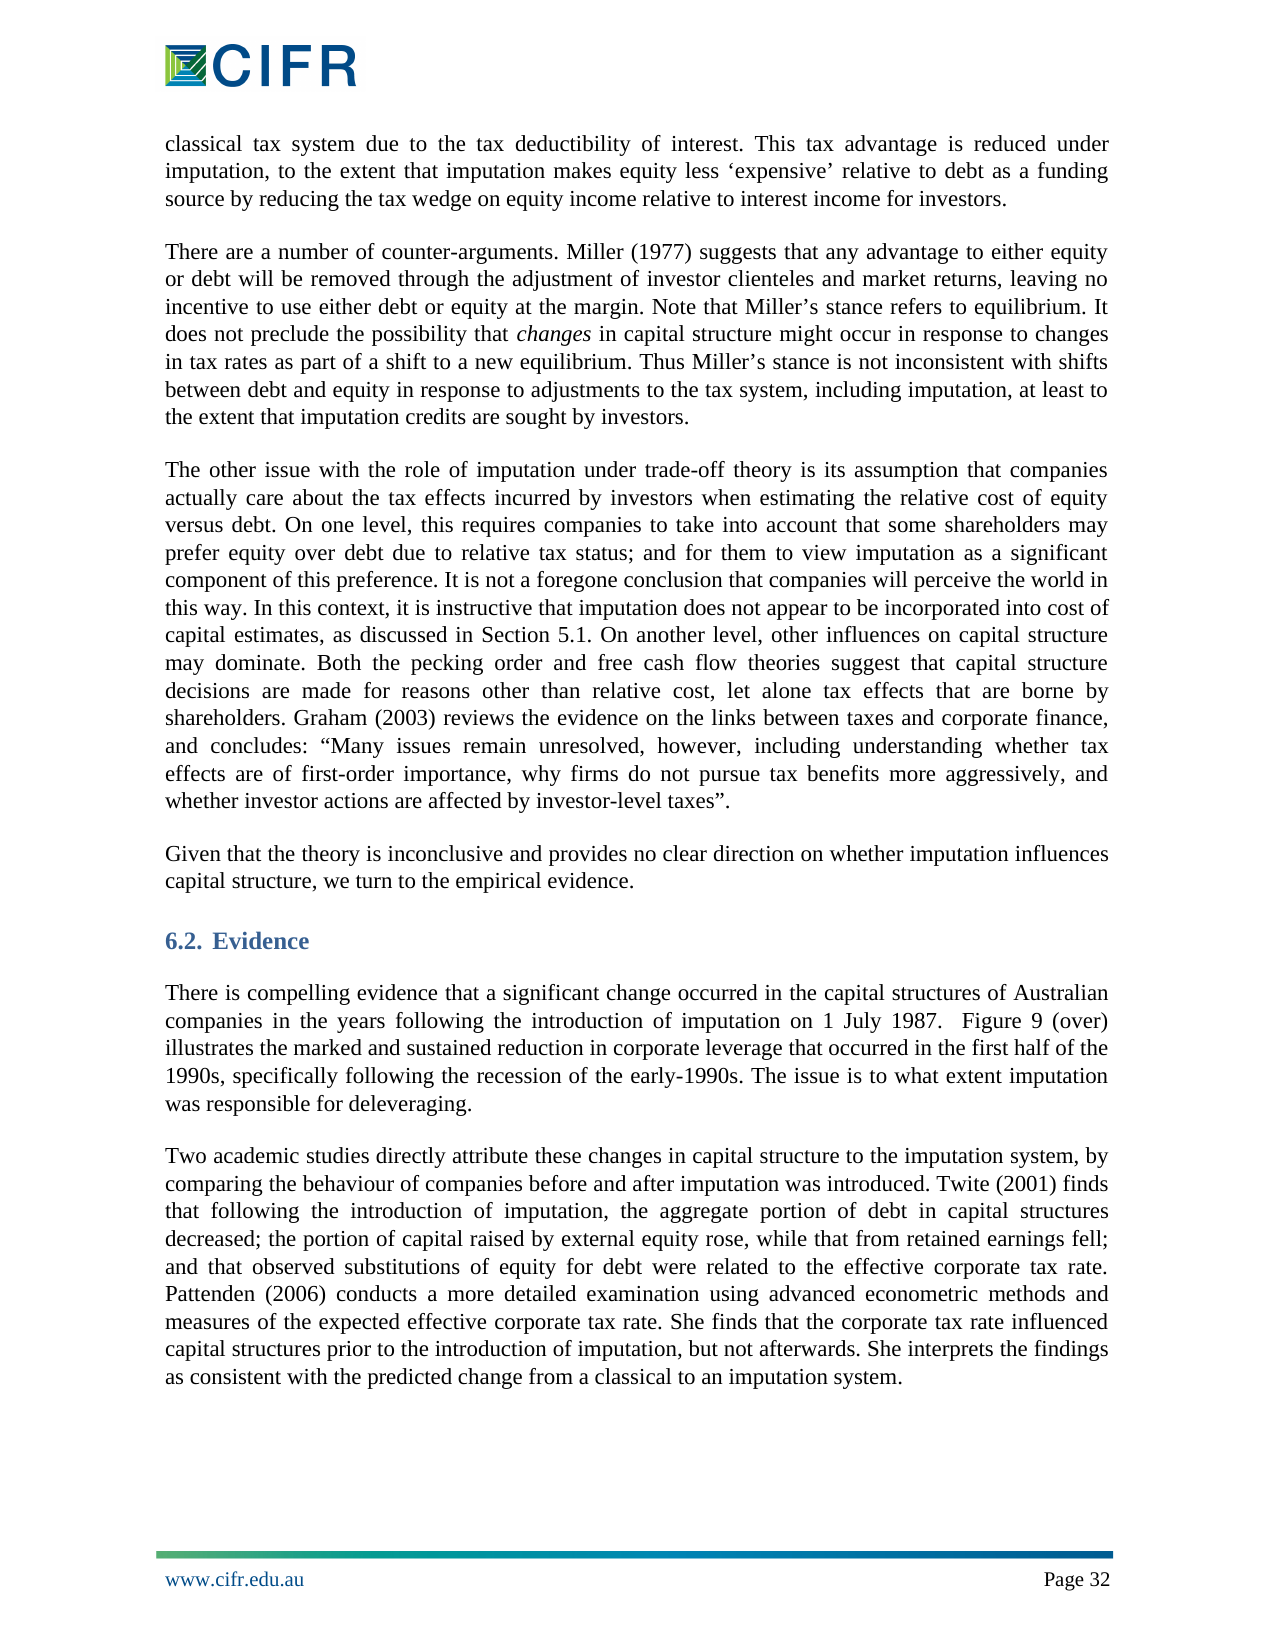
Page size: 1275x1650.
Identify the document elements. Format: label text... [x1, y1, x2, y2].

picture [155, 36, 366, 92]
picture [128, 1535, 1126, 1568]
text The other issue with the role of imputation under trade-off theory is its assumption that companies actually care about the tax effects incurred by investors when estimating the relative cost of equity versus debt. On one level, this requires companies to take into account that some shareholders may prefer equity over debt due to relative tax status; and for them to view imputation as a significant component of this preference. It is not a foregone conclusion that companies will perceive the world in this way. In this context, it is instructive that imputation does not appear to be incorporated into cost of capital estimates, as discussed in Section 5.1. On another level, other influences on capital structure may dominate. Both the pecking order and free cash flow theories suggest that capital structure decisions are made for reasons other than relative cost, let alone tax effects that are borne by shareholders. Graham (2003) reviews the evidence on the links between taxes and corporate finance, and concludes: “Many issues remain unresolved, however, including understanding whether tax effects are of first-order importance, why firms do not pursue tax benefits more aggressively, and whether investor actions are affected by investor-level taxes”. [165, 456, 1110, 813]
list Evidence [165, 926, 1110, 955]
text Two academic studies directly attribute these changes in capital structure to the imputation system, by comparing the behaviour of companies before and after imputation was introduced. Twite (2001) finds that following the introduction of imputation, the aggregate portion of debt in capital structures decreased; the portion of capital raised by external equity rose, while that from retained earnings fell; and that observed substitutions of equity for debt were related to the effective corporate tax rate. Pattenden (2006) conducts a more detailed examination using advanced econometric methods and measures of the expected effective corporate tax rate. She finds that the corporate tax rate influenced capital structures prior to the introduction of imputation, but not afterwards. She interprets the findings as consistent with the predicted change from a classical to an imputation system. [165, 1142, 1110, 1389]
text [165, 130, 1110, 211]
text There is compelling evidence that a significant change occurred in the capital structures of Australian companies in the years following the introduction of imputation on 1 July 1987. Figure 9 (over) illustrates the marked and sustained reduction in corporate leverage that occurred in the first half of the 1990s, specifically following the recession of the early-1990s. The issue is to what extent imputation was responsible for deleveraging. [165, 979, 1110, 1116]
text There are a number of counter-arguments. Miller (1977) suggests that any advantage to either equity or debt will be removed through the adjustment of investor clienteles and market returns, leaving no incentive to use either debt or equity at the margin. Note that Miller’s stance refers to equilibrium. It does not preclude the possibility that changes in capital structure might occur in response to changes in tax rates as part of a shift to a new equilibrium. Thus Miller’s stance is not inconsistent with shifts between debt and equity in response to adjustments to the tax system, including imputation, at least to the extent that imputation credits are sought by investors. [165, 238, 1110, 430]
text Given that the theory is inconclusive and provides no clear direction on whether imputation influences capital structure, we turn to the empirical evidence. [165, 840, 1110, 894]
